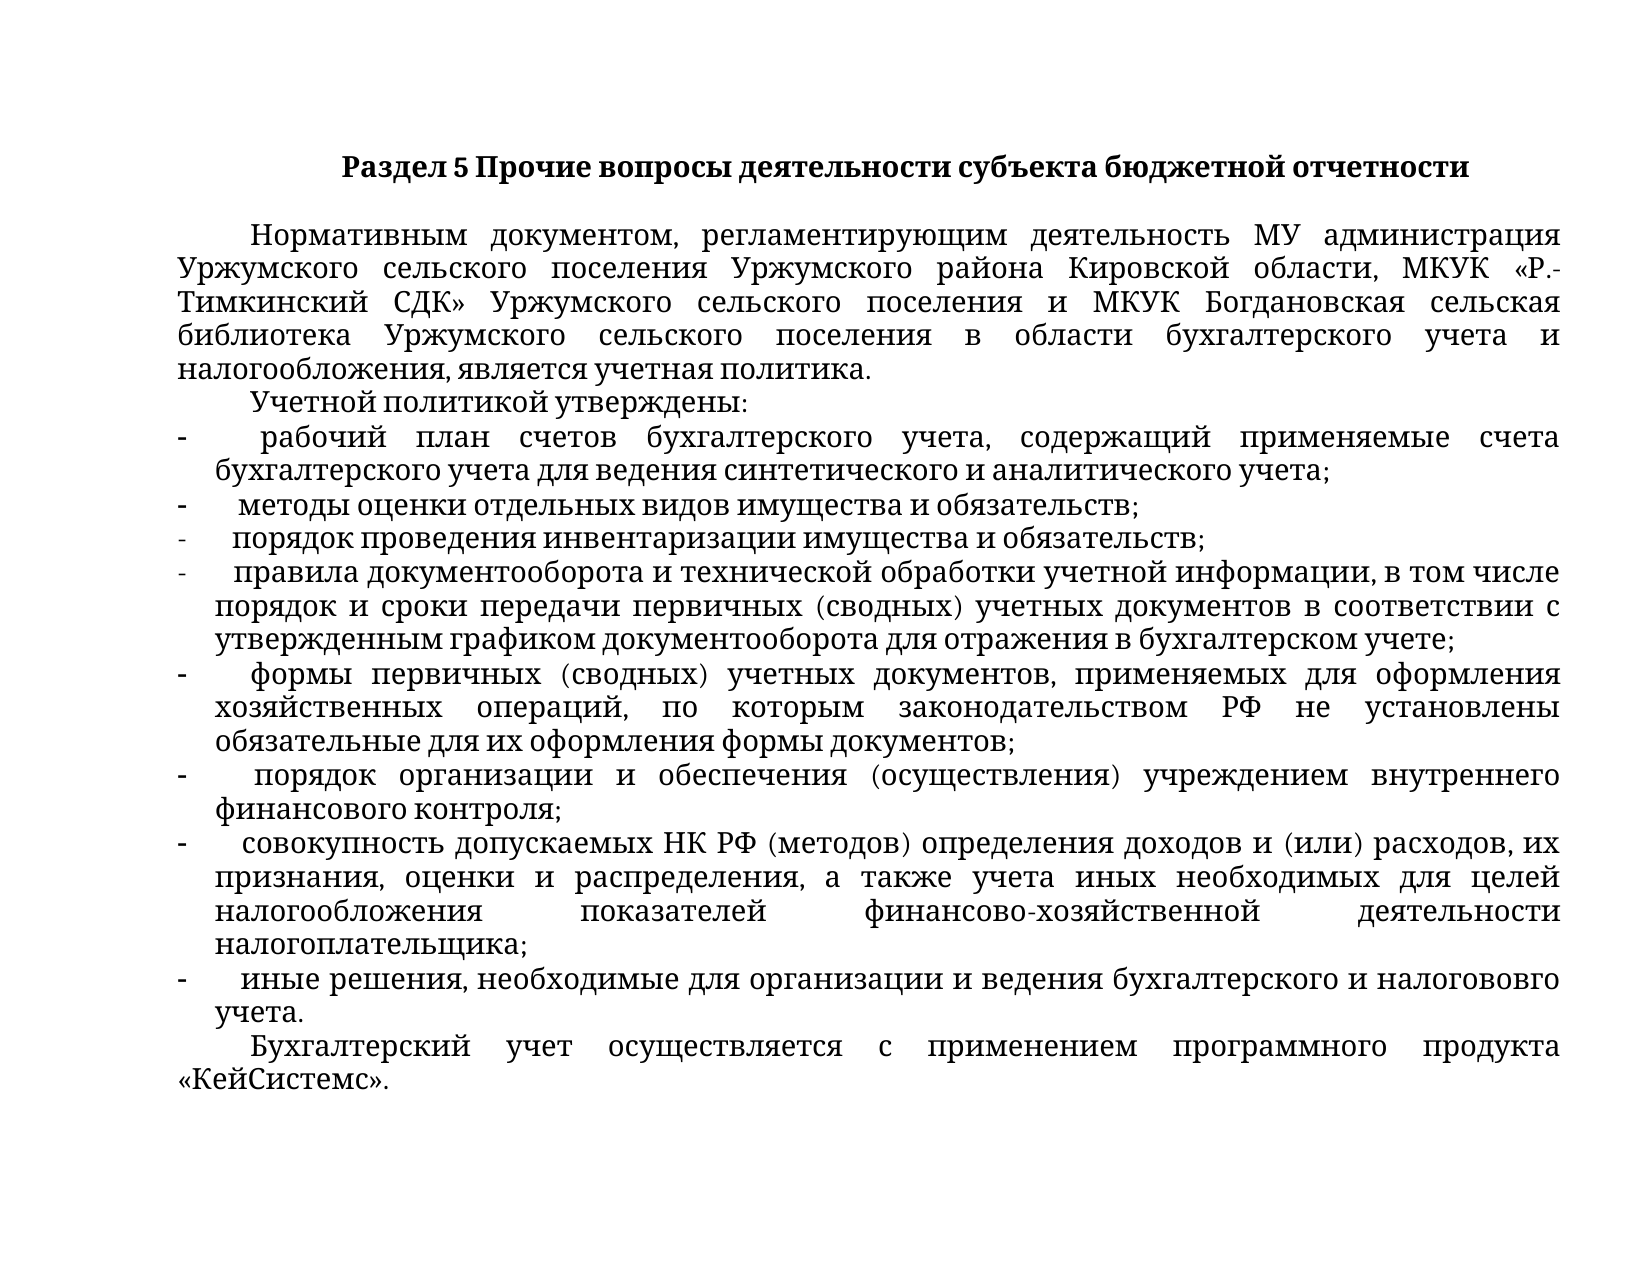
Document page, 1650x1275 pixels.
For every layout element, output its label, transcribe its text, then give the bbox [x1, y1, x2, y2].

text  методы оценки отдельных видов имущества и обязательств; [177, 488, 1561, 523]
text  порядок организации и обеспечения (осуществления) учреждением внутреннего финансового контроля; [177, 758, 1561, 827]
text Раздел 5 Прочие вопросы деятельности субъекта бюджетной отчетности [250, 152, 1561, 185]
text - порядок проведения инвентаризации имущества и обязательств; [177, 523, 1561, 556]
text  рабочий план счетов бухгалтерского учета, содержащий применяемые счета бухгалтерского учета для ведения синтетического и аналитического учета; [177, 420, 1561, 488]
text  формы первичных (сводных) учетных документов, применяемых для оформления хозяйственных операций, по которым законодательством РФ не установлены обязательные для их оформления формы документов; [177, 657, 1561, 758]
text Бухгалтерский учет осуществляется с применением программного продукта «КейСистемс». [177, 1030, 1561, 1097]
text Нормативным документом, регламентирующим деятельность МУ администрация Уржумского сельского поселения Уржумского района Кировской области, МКУК «Р.-Тимкинский СДК» Уржумского сельского поселения и МКУК Богдановская сельская библиотека Уржумского сельского поселения в области бухгалтерского учета и налогообложения, является учетная политика. [177, 219, 1561, 386]
text  совокупность допускаемых НК РФ (методов) определения доходов и (или) расходов, их признания, оценки и распределения, а также учета иных необходимых для целей налогообложения показателей финансово-хозяйственной деятельности налогоплательщика; [177, 827, 1561, 962]
text - правила документооборота и технической обработки учетной информации, в том числе порядок и сроки передачи первичных (сводных) учетных документов в соответствии с утвержденным графиком документооборота для отражения в бухгалтерском учете; [177, 556, 1561, 657]
text Учетной политикой утверждены: [177, 386, 1561, 420]
text  иные решения, необходимые для организации и ведения бухгалтерского и налогововго учета. [177, 962, 1561, 1030]
